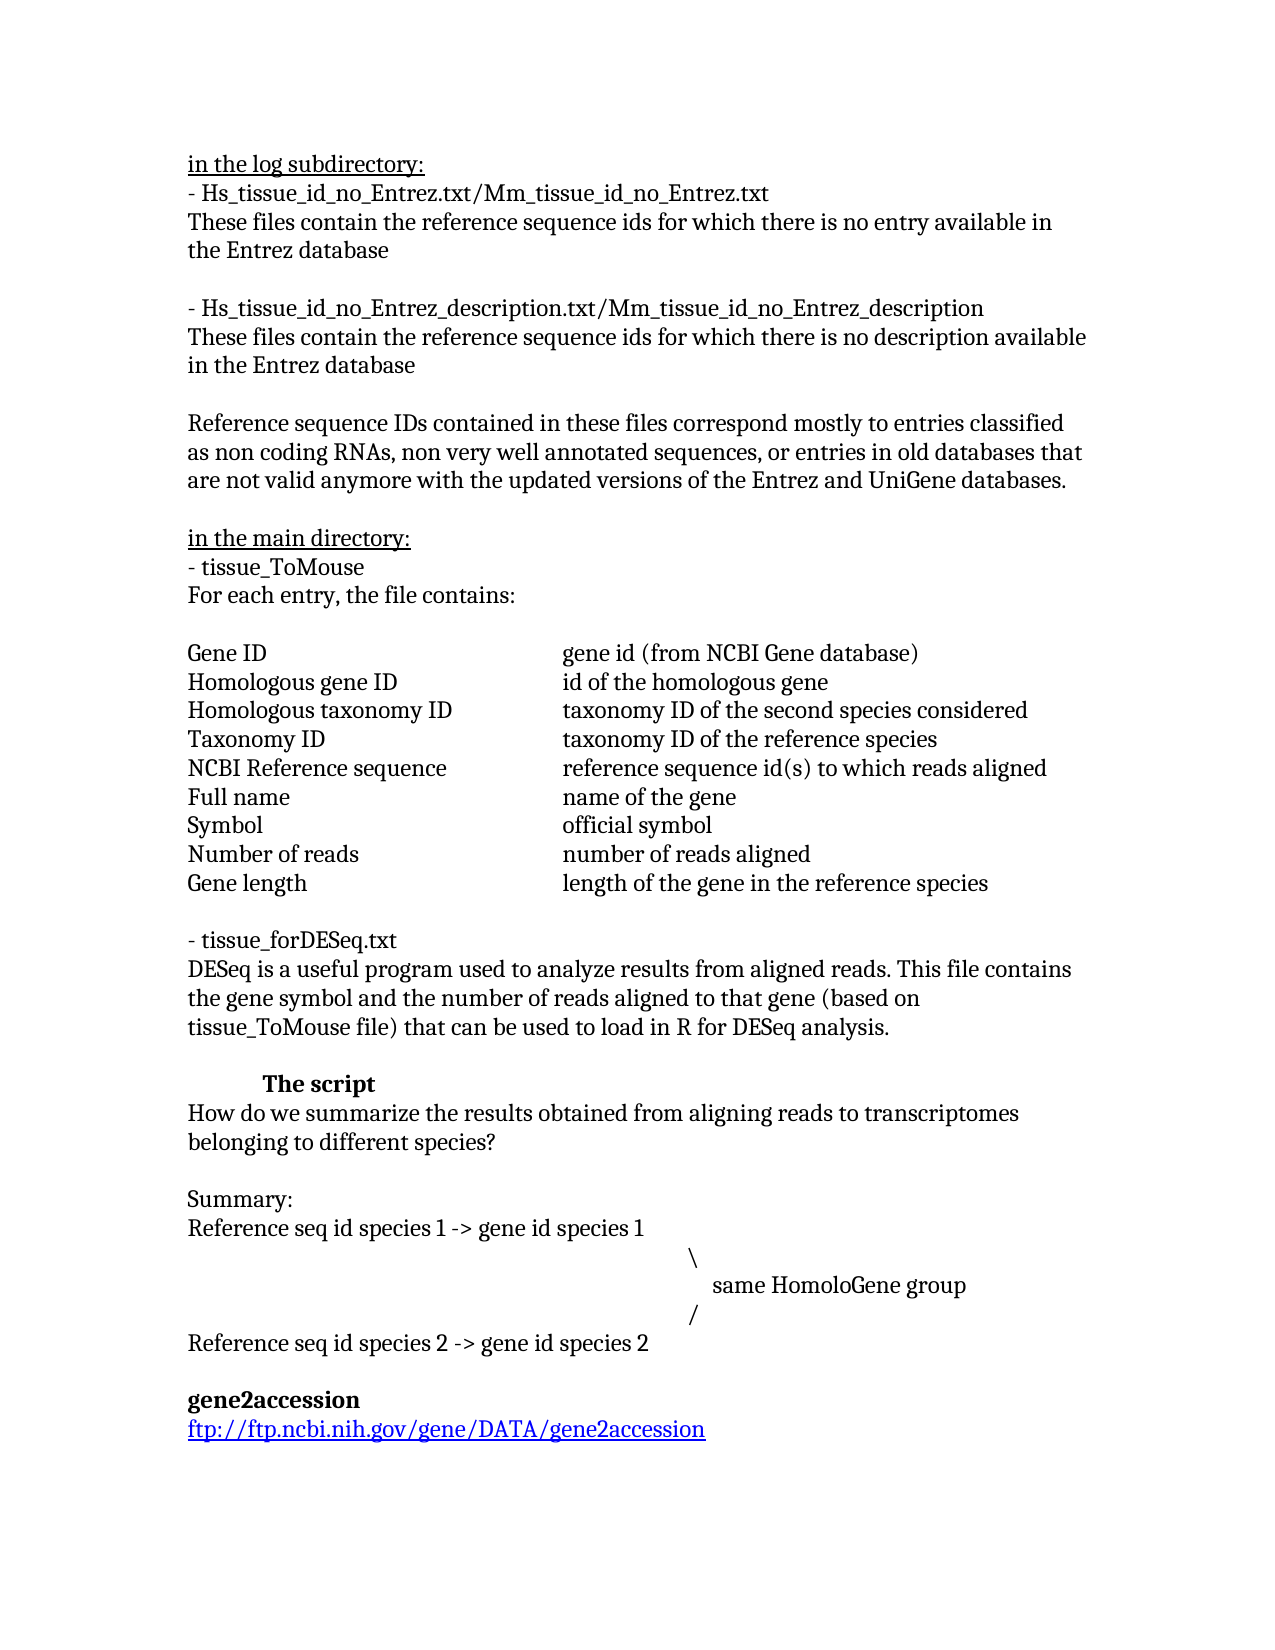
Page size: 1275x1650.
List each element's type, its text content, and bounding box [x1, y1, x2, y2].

text / [562, 1300, 1087, 1329]
text Symbol official symbol [187, 811, 1087, 840]
text - tissue_forDESeq.txt [187, 926, 1087, 955]
text For each entry, the file contains: [187, 581, 1087, 610]
text Gene ID gene id (from NCBI Gene database) [187, 639, 1087, 667]
text Summary: [187, 1185, 1087, 1214]
text Reference seq id species 2 -> gene id species 2 [187, 1329, 1087, 1357]
text DESeq is a useful program used to analyze results from aligned reads. This file contains the gene symbol and the number of reads aligned to that gene (based on tissue_ToMouse file) that can be used to load in R for DESeq analysis. [187, 955, 1087, 1041]
text - Hs_tissue_id_no_Entrez.txt/Mm_tissue_id_no_Entrez.txt [187, 179, 1087, 207]
text gene2accession [187, 1386, 1087, 1415]
text \ [187, 1242, 1087, 1271]
text These files contain the reference sequence ids for which there is no entry available in the Entrez database [187, 207, 1087, 265]
text These files contain the reference sequence ids for which there is no description available in the Entrez database [187, 322, 1087, 380]
text Reference sequence IDs contained in these files correspond mostly to entries classified as non coding RNAs, non very well annotated sequences, or entries in old databases that are not valid anymore with the updated versions of the Entrez and UniGene databases. [187, 409, 1087, 495]
text Reference seq id species 1 -> gene id species 1 [187, 1214, 1087, 1242]
text Homologous taxonomy ID taxonomy ID of the second species considered [187, 696, 1087, 725]
text Gene length length of the gene in the reference species [187, 869, 1087, 897]
text NCBI Reference sequence reference sequence id(s) to which reads aligned [187, 754, 1087, 782]
text Taxonomy ID taxonomy ID of the reference species [187, 725, 1087, 754]
text Homologous gene ID id of the homologous gene [187, 667, 1087, 696]
text same HomoloGene group [637, 1271, 1087, 1300]
text in the log subdirectory: [187, 150, 1087, 179]
text How do we summarize the results obtained from aligning reads to transcriptomes belonging to different species? [187, 1099, 1087, 1156]
text Full name name of the gene [187, 782, 1087, 811]
text in the main directory: [187, 524, 1087, 552]
text - tissue_ToMouse [187, 552, 1087, 581]
text - Hs_tissue_id_no_Entrez_description.txt/Mm_tissue_id_no_Entrez_description [187, 294, 1087, 322]
text The script [187, 1070, 1087, 1099]
text ftp://ftp.ncbi.nih.gov/gene/DATA/gene2accession [187, 1415, 1087, 1444]
text Number of reads number of reads aligned [187, 840, 1087, 869]
